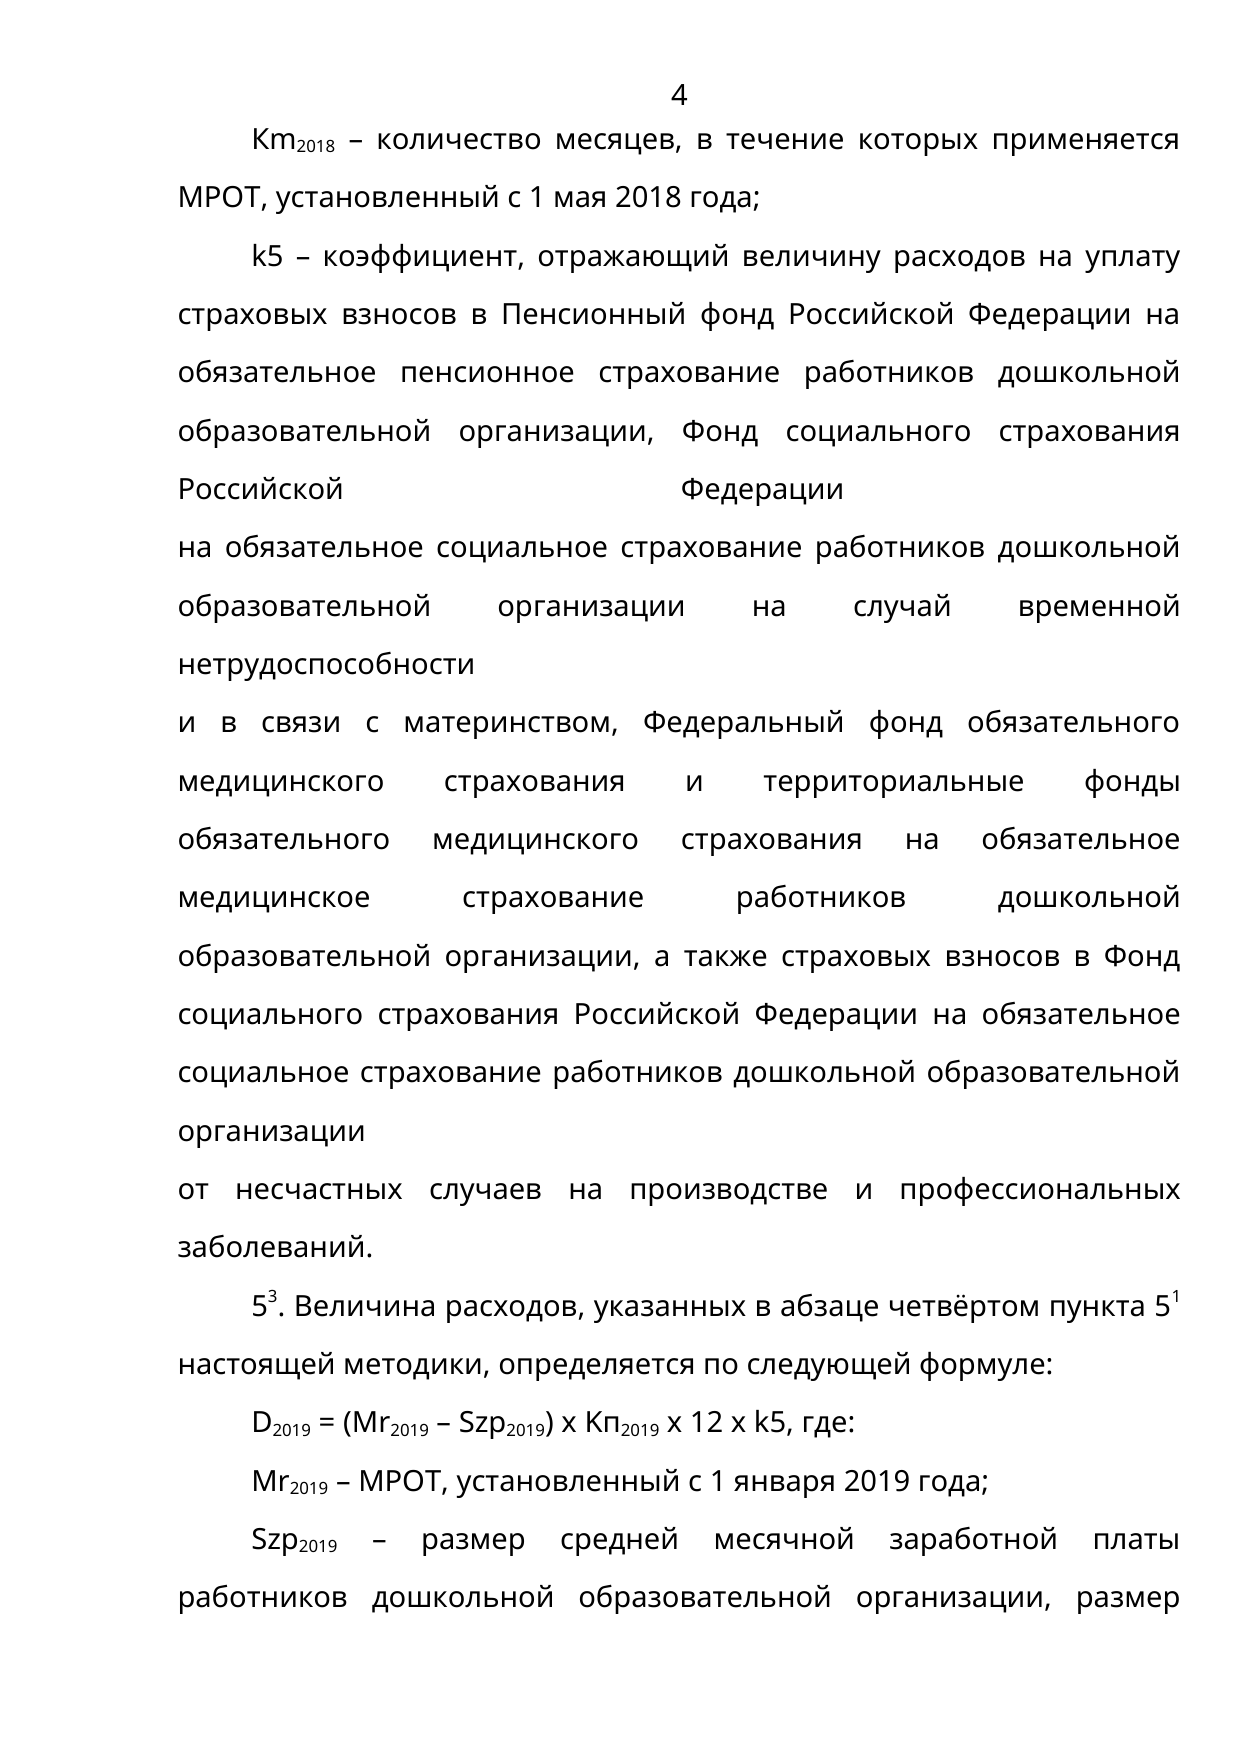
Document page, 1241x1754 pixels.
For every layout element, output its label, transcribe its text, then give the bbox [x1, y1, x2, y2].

text D2019 = (Mr2019 – Szp2019) х Kп2019 х 12 х k5, где: [177, 1401, 1181, 1441]
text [177, 1518, 1181, 1616]
text Кm2018 – количество месяцев, в течение которых применяется МРОТ, установленный с 1 мая 2018 года; [177, 118, 1181, 216]
text k5 – коэффициент, отражающий величину расходов на уплату страховых взносов в Пенсионный фонд Российской Федерации на обязательное пенсионное страхование работников дошкольной образовательной организации, Фонд социального страхования Российской Федерации на обязательное социальное страхование работников дошкольной образовательной организации на случай временной нетрудоспособности и в связи с материнством, Федеральный фонд обязательного медицинского страхования и территориальные фонды обязательного медицинского страхования на обязательное медицинское страхование работников дошкольной образовательной организации, а также страховых взносов в Фонд социального страхования Российской Федерации на обязательное социальное страхование работников дошкольной образовательной организации от несчастных случаев на производстве и профессиональных заболеваний. [177, 235, 1181, 1266]
text Mr2019 – МРОТ, установленный с 1 января 2019 года; [177, 1460, 1181, 1499]
text 53. Величина расходов, указанных в абзаце четвёртом пункта 51 настоящей методики, определяется по следующей формуле: [177, 1285, 1181, 1383]
